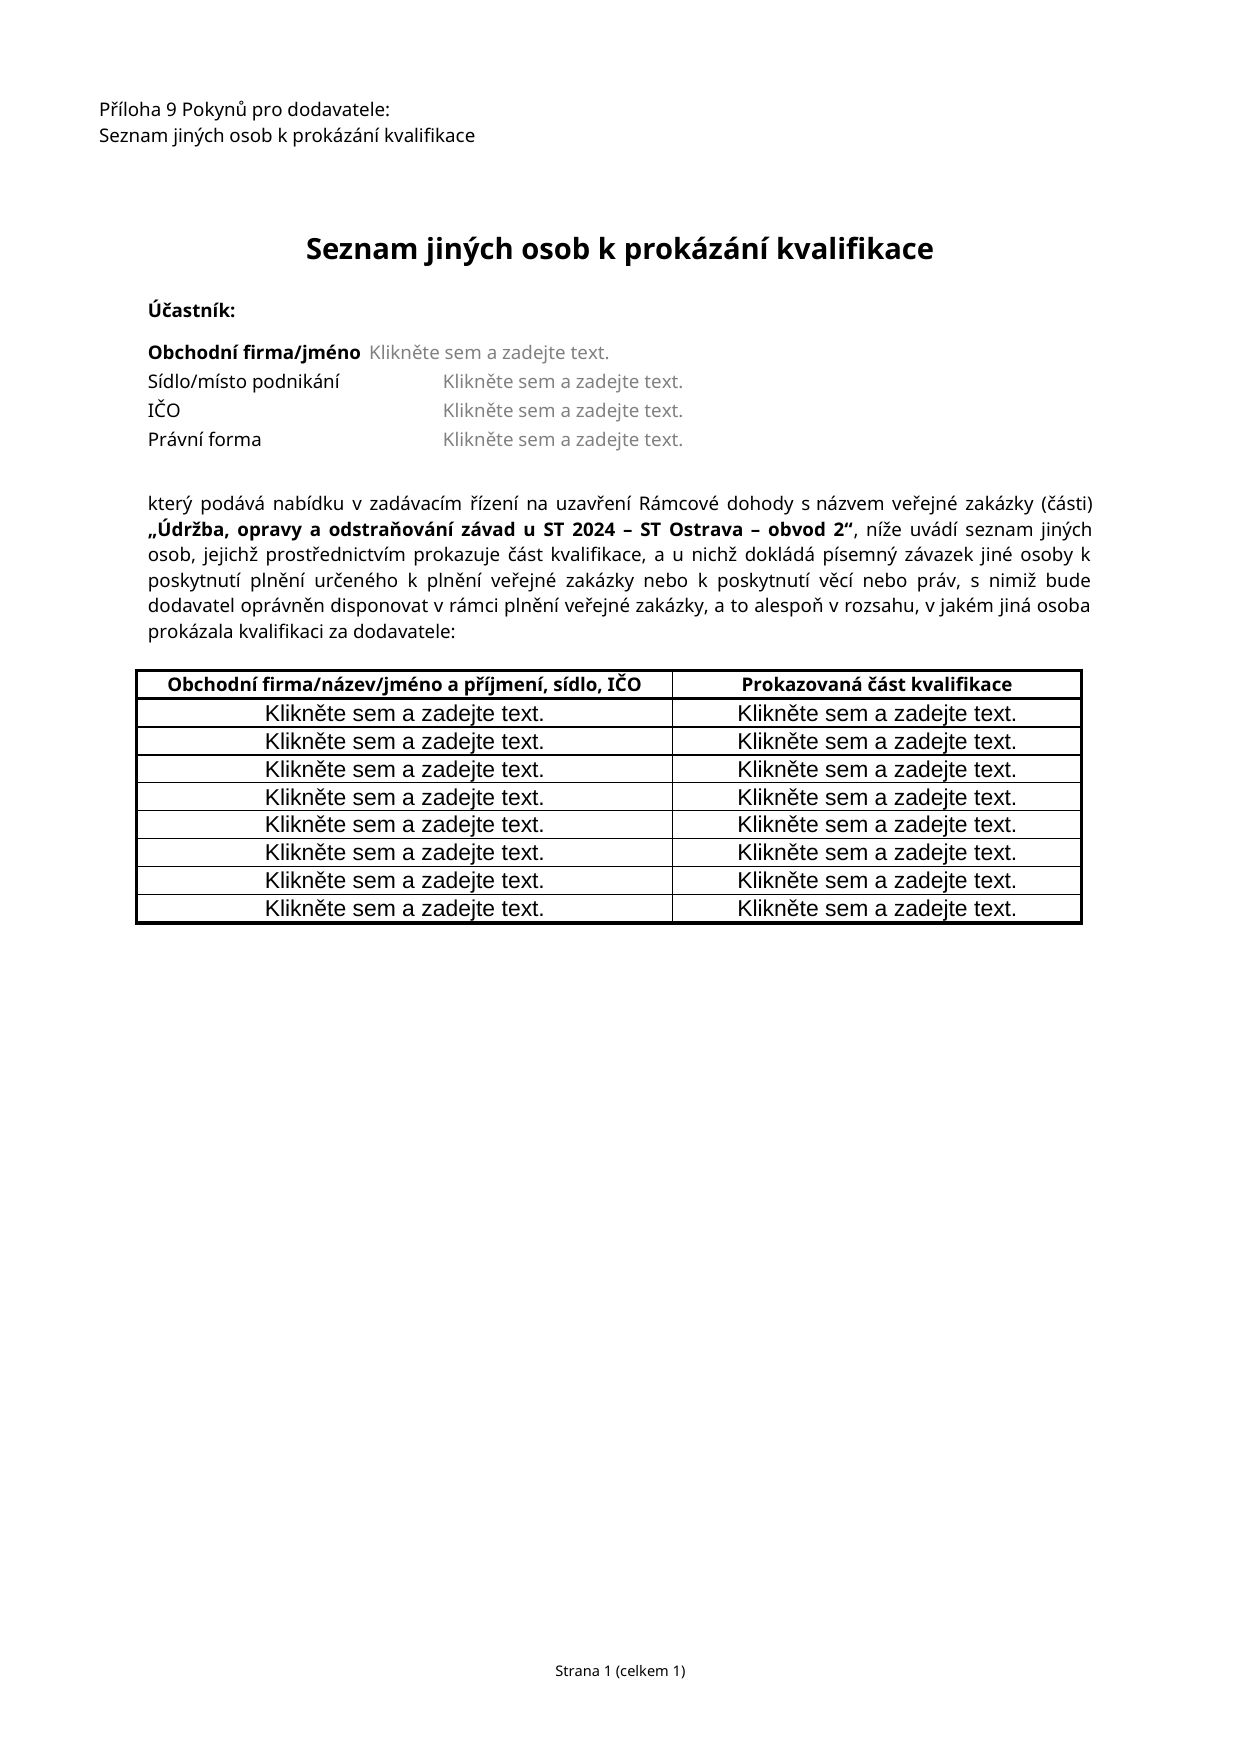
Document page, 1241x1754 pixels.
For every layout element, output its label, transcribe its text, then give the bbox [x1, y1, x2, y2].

text Sídlo/místo podnikání [148, 365, 1093, 394]
text Obchodní firma/jméno [148, 336, 1093, 365]
table_header Prokazovaná část kvalifikace [673, 672, 1080, 697]
text který podává nabídku v zadávacím řízení na uzavření Rámcové dohody s názvem veřejné zakázky (části) „Údržba, opravy a odstraňování závad u ST 2024 – ST Ostrava – obvod 2“, níže uvádí seznam jiných osob, jejichž prostřednictvím prokazuje část kvalifikace, a u nichž dokládá písemný závazek jiné osoby k poskytnutí plnění určeného k plnění veřejné zakázky nebo k poskytnutí věcí nebo práv, s nimiž bude dodavatel oprávněn disponovat v rámci plnění veřejné zakázky, a to alespoň v rozsahu, v jakém jiná osoba prokázala kvalifikaci za dodavatele: [148, 490, 1093, 643]
text Účastník: [148, 293, 1093, 324]
title Seznam jiných osob k prokázání kvalifikace [148, 228, 1093, 268]
text IČO [148, 394, 1093, 423]
table_header Obchodní firma/název/jméno a příjmení, sídlo, IČO [138, 672, 672, 697]
text Právní forma [148, 423, 1093, 452]
